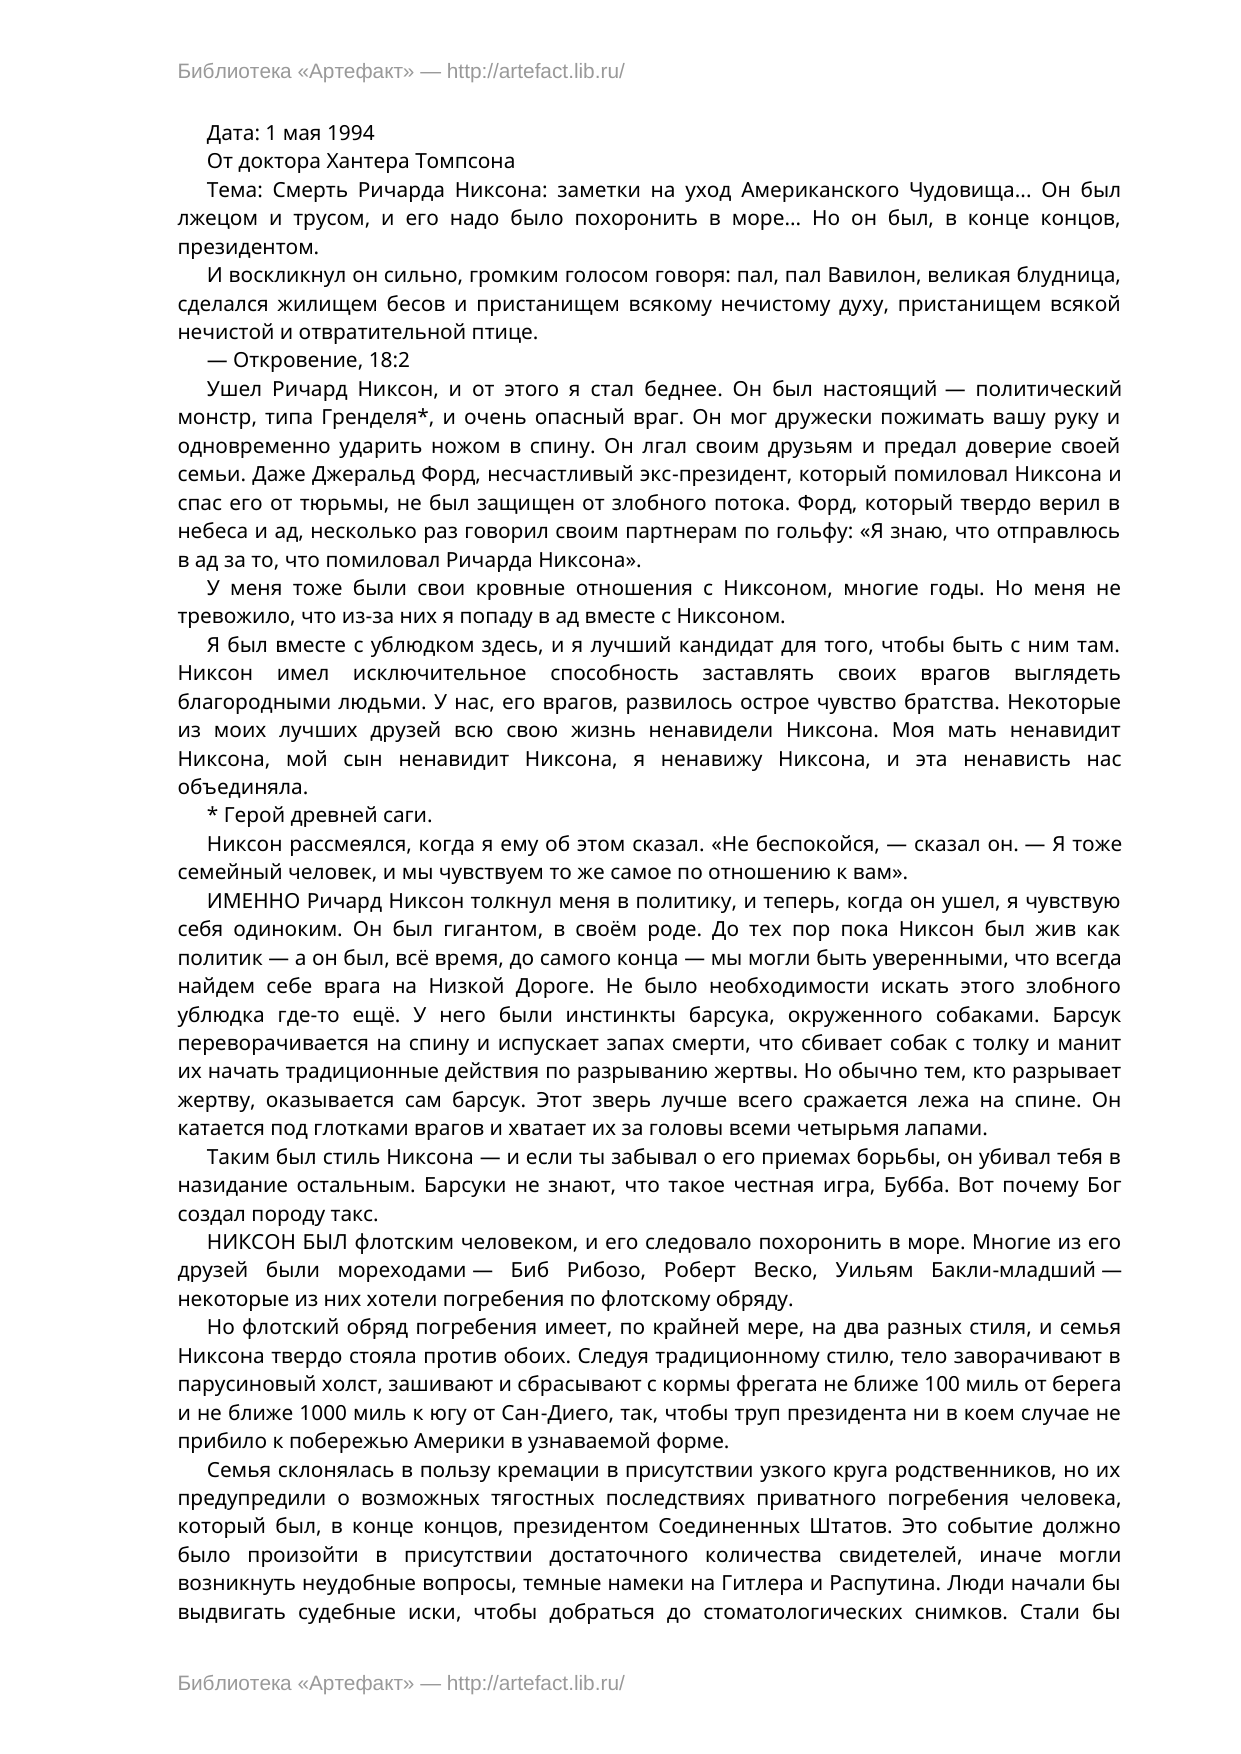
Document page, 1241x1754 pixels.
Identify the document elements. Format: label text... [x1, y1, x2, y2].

text От доктора Хантера Томпсона [177, 147, 1122, 175]
text — Откровение, 18:2 [177, 346, 1122, 374]
text Я был вместе с ублюдком здесь, и я лучший кандидат для того, чтобы быть с ним там. Никсон имел исключительное способность заставлять своих врагов выглядеть благородными людьми. У нас, его врагов, развилось острое чувство братства. Некоторые из моих лучших друзей всю свою жизнь ненавидели Никсона. Моя мать ненавидит Никсона, мой сын ненавидит Никсона, я ненавижу Никсона, и эта ненависть нас объединяла. [177, 630, 1122, 801]
text * Герой древней саги. [177, 801, 1122, 829]
text Тема: Смерть Ричарда Никсона: заметки на уход Американского Чудовища... Он был лжецом и трусом, и его надо было похоронить в море... Но он был, в конце концов, президентом. [177, 175, 1122, 260]
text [177, 1455, 1122, 1625]
text Но флотский обряд погребения имеет, по крайней мере, на два разных стиля, и семья Никсона твердо стояла против обоих. Следуя традиционному стилю, тело заворачивают в парусиновый холст, зашивают и сбрасывают с кормы фрегата не ближе 100 миль от берега и не ближе 1000 миль к югу от Сан-Диего, так, чтобы труп президента ни в коем случае не прибило к побережью Америки в узнаваемой форме. [177, 1312, 1122, 1455]
text НИКСОН БЫЛ флотским человеком, и его следовало похоронить в море. Многие из его друзей были мореходами — Биб Рибозо, Роберт Веско, Уильям Бакли-младший — некоторые из них хотели погребения по флотскому обряду. [177, 1227, 1122, 1312]
text Никсон рассмеялся, когда я ему об этом сказал. «Не беспокойся, — сказал он. — Я тоже семейный человек, и мы чувствуем то же самое по отношению к вам». [177, 829, 1122, 886]
text ИМЕННО Ричард Никсон толкнул меня в политику, и теперь, когда он ушел, я чувствую себя одиноким. Он был гигантом, в своём роде. До тех пор пока Никсон был жив как политик — а он был, всё время, до самого конца — мы могли быть уверенными, что всегда найдем себе врага на Низкой Дороге. Не было необходимости искать этого злобного ублюдка где-то ещё. У него были инстинкты барсука, окруженного собаками. Барсук переворачивается на спину и испускает запах смерти, что сбивает собак с толку и манит их начать традиционные действия по разрыванию жертвы. Но обычно тем, кто разрывает жертву, оказывается сам барсук. Этот зверь лучше всего сражается лежа на спине. Он катается под глотками врагов и хватает их за головы всеми четырьмя лапами. [177, 886, 1122, 1142]
text Таким был стиль Никсона — и если ты забывал о его приемах борьбы, он убивал тебя в назидание остальным. Барсуки не знают, что такое честная игра, Бубба. Вот почему Бог создал породу такс. [177, 1142, 1122, 1227]
text Ушел Ричард Никсон, и от этого я стал беднее. Он был настоящий — политический монстр, типа Гренделя*, и очень опасный враг. Он мог дружески пожимать вашу руку и одновременно ударить ножом в спину. Он лгал своим друзьям и предал доверие своей семьи. Даже Джеральд Форд, несчастливый экс-президент, который помиловал Никсона и спас его от тюрьмы, не был защищен от злобного потока. Форд, который твердо верил в небеса и ад, несколько раз говорил своим партнерам по гольфу: «Я знаю, что отправлюсь в ад за то, что помиловал Ричарда Никсона». [177, 374, 1122, 573]
text И воскликнул он сильно, громким голосом говоря: пал, пал Вавилон, великая блудница, сделался жилищем бесов и пристанищем всякому нечистому духу, пристанищем всякой нечистой и отвратительной птице. [177, 260, 1122, 346]
text Дата: 1 мая 1994 [177, 118, 1122, 147]
text У меня тоже были свои кровные отношения с Никсоном, многие годы. Но меня не тревожило, что из-за них я попаду в ад вместе с Никсоном. [177, 573, 1122, 630]
